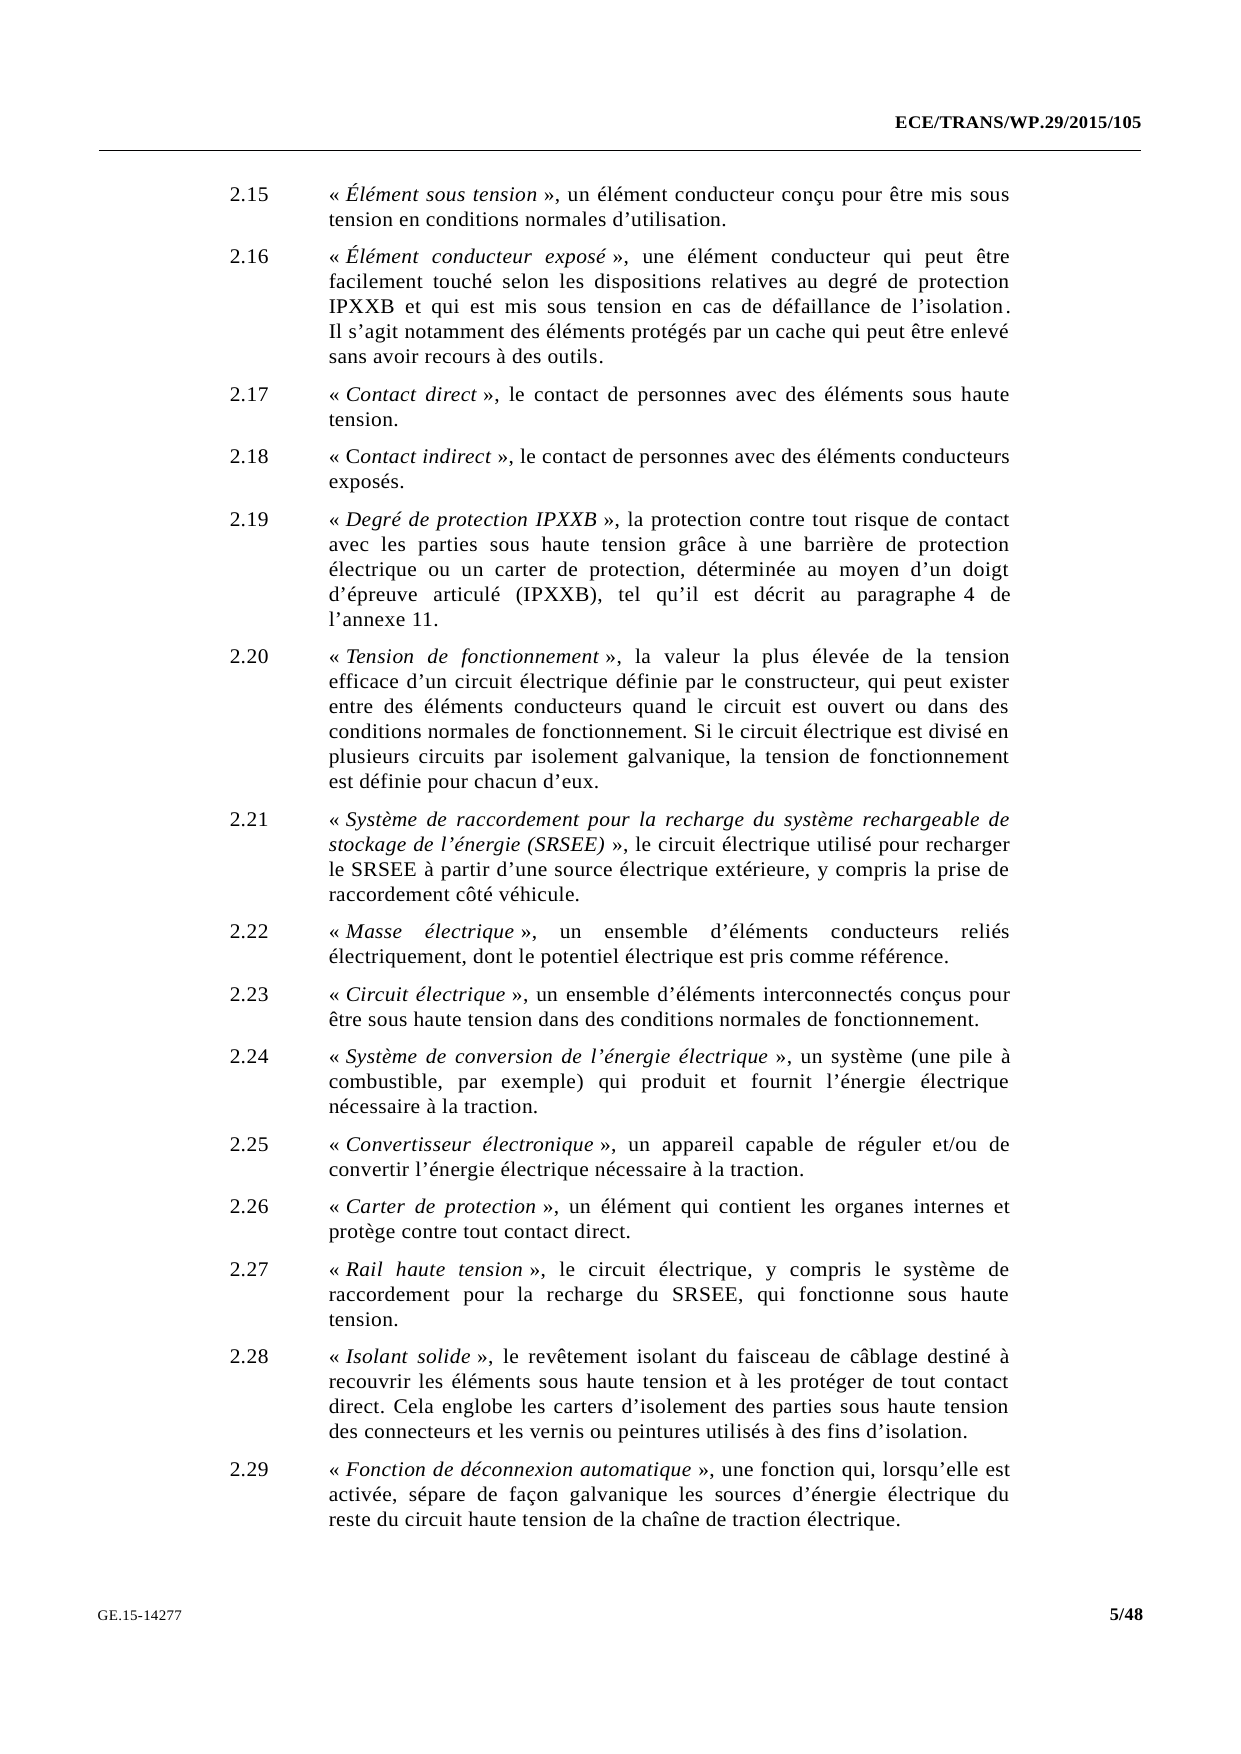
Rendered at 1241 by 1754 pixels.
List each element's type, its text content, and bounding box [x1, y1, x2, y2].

text 2.16 « Élément conducteur exposé », une élément conducteur qui peut être facilement touché selon les dispositions relatives au degré de protection IPXXB et qui est mis sous tension en cas de défaillance de l’isolation. Il s’agit notamment des éléments protégés par un cache qui peut être enlevé sans avoir recours à des outils. [229, 244, 1011, 369]
text 2.25 « Convertisseur électronique », un appareil capable de réguler et/ou de convertir l’énergie électrique nécessaire à la traction. [229, 1131, 1011, 1181]
text 2.20 « Tension de fonctionnement », la valeur la plus élevée de la tension efficace d’un circuit électrique définie par le constructeur, qui peut exister entre des éléments conducteurs quand le circuit est ouvert ou dans des conditions normales de fonctionnement. Si le circuit électrique est divisé en plusieurs circuits par isolement galvanique, la tension de fonctionnement est définie pour chacun d’eux. [229, 644, 1011, 794]
text 2.28 « Isolant solide », le revêtement isolant du faisceau de câblage destiné à recouvrir les éléments sous haute tension et à les protéger de tout contact direct. Cela englobe les carters d’isolement des parties sous haute tension des connecteurs et les vernis ou peintures utilisés à des fins d’isolation. [229, 1344, 1011, 1444]
text 2.21 « Système de raccordement pour la recharge du système rechargeable de stockage de l’énergie (SRSEE) », le circuit électrique utilisé pour recharger le SRSEE à partir d’une source électrique extérieure, y compris la prise de raccordement côté véhicule. [229, 806, 1011, 906]
text 2.18 « Contact indirect », le contact de personnes avec des éléments conducteurs exposés. [229, 444, 1011, 494]
text 2.15 « Élément sous tension », un élément conducteur conçu pour être mis sous tension en conditions normales d’utilisation. [229, 181, 1011, 231]
text 2.19 « Degré de protection IPXXB », la protection contre tout risque de contact avec les parties sous haute tension grâce à une barrière de protection électrique ou un carter de protection, déterminée au moyen d’un doigt d’épreuve articulé (IPXXB), tel qu’il est décrit au paragraphe 4 de l’annexe 11. [229, 506, 1011, 631]
text 2.24 « Système de conversion de l’énergie électrique », un système (une pile à combustible, par exemple) qui produit et fournit l’énergie électrique nécessaire à la traction. [229, 1044, 1011, 1119]
text 2.17 « Contact direct », le contact de personnes avec des éléments sous haute tension. [229, 381, 1011, 431]
text 2.23 « Circuit électrique », un ensemble d’éléments interconnectés conçus pour être sous haute tension dans des conditions normales de fonctionnement. [229, 981, 1011, 1031]
text 2.27 « Rail haute tension », le circuit électrique, y compris le système de raccordement pour la recharge du SRSEE, qui fonctionne sous haute tension. [229, 1256, 1011, 1331]
text 2.26 « Carter de protection », un élément qui contient les organes internes et protège contre tout contact direct. [229, 1194, 1011, 1244]
text 2.29 « Fonction de déconnexion automatique », une fonction qui, lorsqu’elle est activée, sépare de façon galvanique les sources d’énergie électrique du reste du circuit haute tension de la chaîne de traction électrique. [229, 1456, 1011, 1531]
text 2.22 « Masse électrique », un ensemble d’éléments conducteurs reliés électriquement, dont le potentiel électrique est pris comme référence. [229, 919, 1011, 969]
